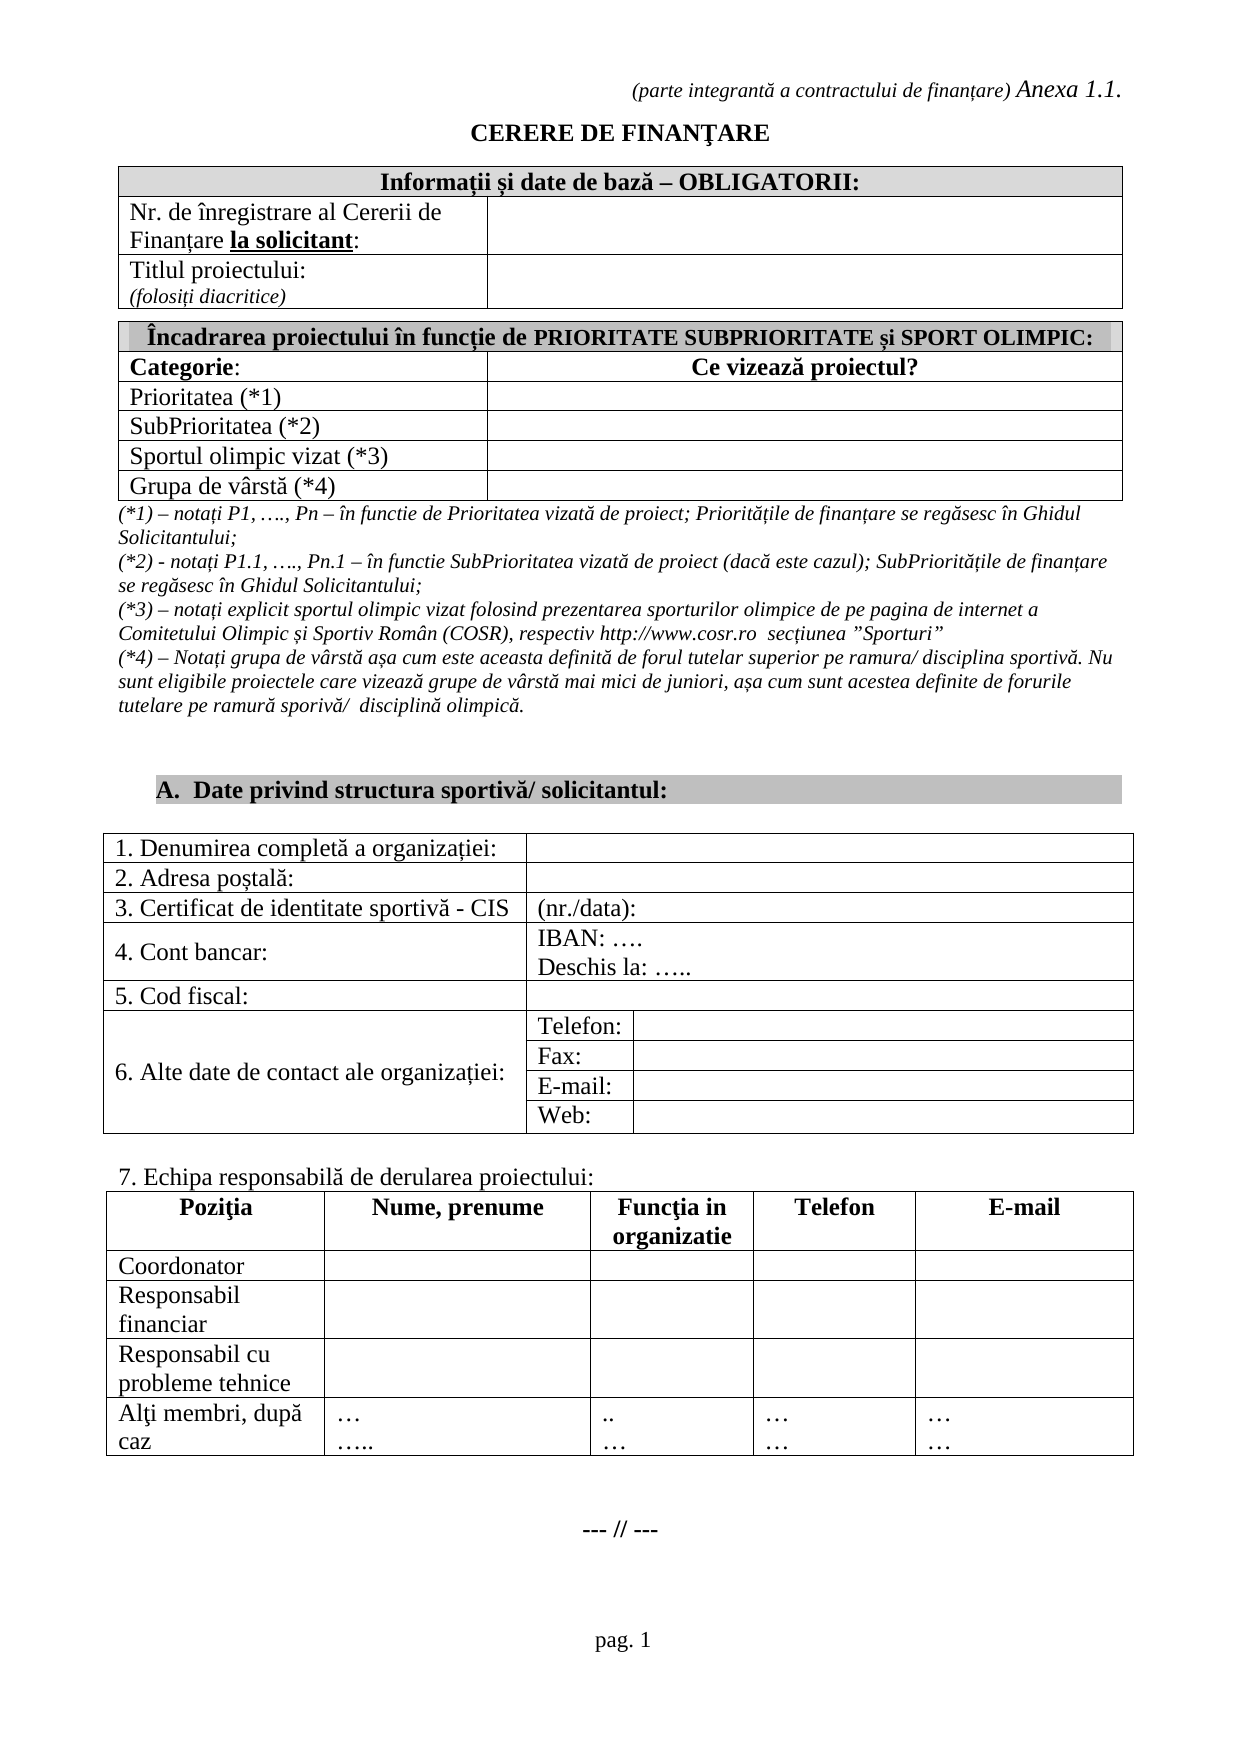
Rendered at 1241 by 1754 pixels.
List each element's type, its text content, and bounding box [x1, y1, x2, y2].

table_cell Sportul olimpic vizat (*3) [119, 441, 487, 470]
table_cell [754, 1281, 915, 1338]
table_cell 6. Alte date de contact ale organizației: [104, 1011, 526, 1133]
table_cell Responsabil cu probleme tehnice [107, 1339, 324, 1397]
table_cell [634, 1041, 1133, 1070]
table_cell E-mail: [527, 1071, 633, 1099]
table_cell 4. Cont bancar: [104, 923, 526, 980]
table_cell [634, 1011, 1133, 1040]
text CERERE DE FINANŢARE [118, 118, 1122, 147]
table_cell [916, 1339, 1133, 1397]
table_header Informații și date de bază – OBLIGATORII: [119, 167, 1122, 196]
table_cell 5. Cod fiscal: [104, 981, 526, 1010]
table_header Funcţia in organizatie [591, 1192, 753, 1250]
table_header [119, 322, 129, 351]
table_cell [634, 1071, 1133, 1099]
list (*3) – notați explicit sportul olimpic vizat folosind prezentarea sporturilor olimpice de pe pagina de internet a Comitetului Olimpic și Sportiv Român (COSR), respectiv http://www.cosr.ro secțiunea ”Sporturi” [118, 597, 1122, 645]
table_cell [527, 981, 1133, 1010]
text 7. Echipa responsabilă de derularea proiectului: [118, 1162, 1122, 1191]
table_cell … … [916, 1398, 1133, 1455]
table_cell .. … [591, 1398, 753, 1455]
table_cell Alţi membri, după caz [107, 1398, 324, 1455]
table_cell Categorie: [119, 352, 487, 381]
table_cell IBAN: …. Deschis la: ….. [527, 923, 1133, 980]
table_cell [591, 1281, 753, 1338]
table_cell Responsabil financiar [107, 1281, 324, 1338]
table_cell [325, 1251, 590, 1279]
list Date privind structura sportivă/ solicitantul: [156, 775, 1122, 804]
list (*2) - notați P1.1, …., Pn.1 – în functie SubPrioritatea vizată de proiect (dacă este cazul); SubPrioritățile de finanțare se regăsesc în Ghidul Solicitantului; [118, 549, 1122, 597]
table_cell Fax: [527, 1041, 633, 1070]
table_header Poziţia [107, 1192, 324, 1250]
table_cell [488, 197, 1122, 254]
table_header 1. Denumirea completă a organizației: [104, 834, 526, 862]
table_cell [325, 1281, 590, 1338]
table_cell [488, 471, 1122, 500]
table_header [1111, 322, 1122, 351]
table_cell [527, 863, 1133, 892]
table_header [527, 834, 1133, 862]
table_cell Titlul proiectului: (folosiți diacritice) [119, 255, 487, 308]
table_cell Ce vizează proiectul? [488, 352, 1122, 381]
text --- // --- [118, 1514, 1122, 1542]
table_cell [488, 411, 1122, 440]
table_cell [591, 1251, 753, 1279]
table_cell Grupa de vârstă (*4) [119, 471, 487, 500]
table_cell Nr. de înregistrare al Cererii de Finanțare la solicitant: [119, 197, 487, 254]
table_header Telefon [754, 1192, 915, 1250]
table_cell [325, 1339, 590, 1397]
table_cell [634, 1101, 1133, 1133]
list (*1) – notați P1, …., Pn – în functie de Prioritatea vizată de proiect; Prioritățile de finanțare se regăsesc în Ghidul Solicitantului; [118, 501, 1122, 549]
table_cell 3. Certificat de identitate sportivă - CIS [104, 893, 526, 922]
table_cell 2. Adresa poștală: [104, 863, 526, 892]
table_cell (nr./data): [527, 893, 1133, 922]
table_header E-mail [916, 1192, 1133, 1250]
table_cell [754, 1251, 915, 1279]
table_cell Web: [527, 1101, 633, 1133]
table_cell Coordonator [107, 1251, 324, 1279]
table_cell SubPrioritatea (*2) [119, 411, 487, 440]
table_cell [754, 1339, 915, 1397]
list (*4) – Notați grupa de vârstă așa cum este aceasta definită de forul tutelar superior pe ramura/ disciplina sportivă. Nu sunt eligibile proiectele care vizează grupe de vârstă mai mici de juniori, așa cum sunt acestea definite de forurile tutelare pe ramură sporivă/ disciplină olimpică. [118, 645, 1122, 717]
table_cell [488, 255, 1122, 308]
table_cell … … [754, 1398, 915, 1455]
table_cell [916, 1281, 1133, 1338]
table_cell Prioritatea (*1) [119, 382, 487, 410]
table_cell … ….. [325, 1398, 590, 1455]
table_cell [916, 1251, 1133, 1279]
table_cell Telefon: [527, 1011, 633, 1040]
table_cell [488, 441, 1122, 470]
table_header Nume, prenume [325, 1192, 590, 1250]
table_cell [591, 1339, 753, 1397]
table_cell [488, 382, 1122, 410]
